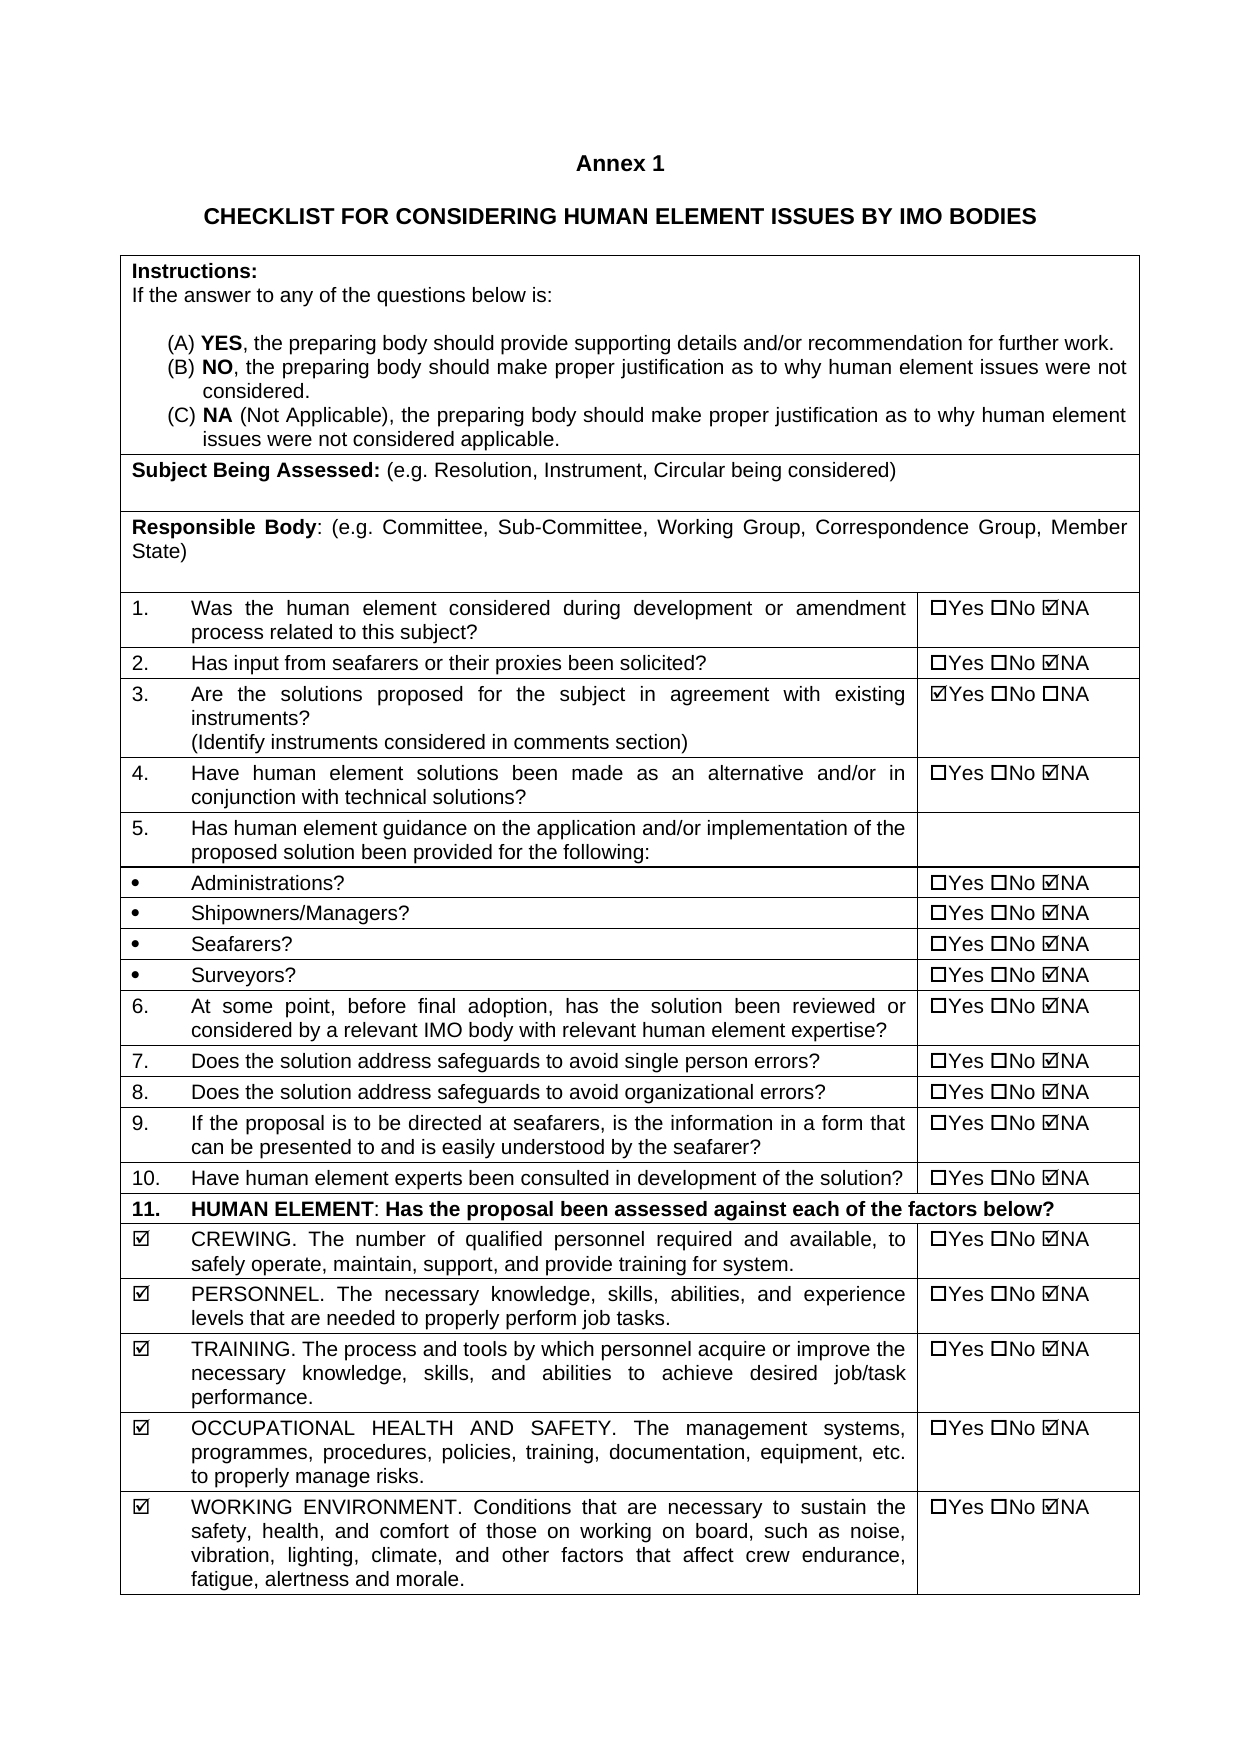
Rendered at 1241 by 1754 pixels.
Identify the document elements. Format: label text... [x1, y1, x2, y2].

table_cell Yes No NA [918, 1413, 1139, 1491]
table_cell Surveyors? [121, 960, 917, 990]
table_cell Yes No NA [918, 898, 1139, 928]
table_cell OCCUPATIONAL HEALTH AND SAFETY. The management systems, programmes, procedures, policies, training, documentation, equipment, etc. to properly manage risks. [121, 1413, 917, 1491]
table_cell Yes No NA [918, 1334, 1139, 1412]
table_cell 2. Has input from seafarers or their proxies been solicited? [121, 648, 917, 678]
table_cell Yes No NA [918, 679, 1139, 757]
text CHECKLIST FOR CONSIDERING HUMAN ELEMENT ISSUES BY IMO BODIES [150, 203, 1090, 229]
table_cell Administrations? [121, 868, 917, 897]
table_cell Yes No NA [918, 1077, 1139, 1107]
table_cell Yes No NA [918, 1163, 1139, 1192]
table_cell Yes No NA [918, 593, 1139, 647]
table_cell 9. If the proposal is to be directed at seafarers, is the information in a form that can be presented to and is easily understood by the seafarer? [121, 1108, 917, 1162]
table_cell 6. At some point, before final adoption, has the solution been reviewed or considered by a relevant IMO body with relevant human element expertise? [121, 991, 917, 1045]
table_cell WORKING ENVIRONMENT. Conditions that are necessary to sustain the safety, health, and comfort of those on working on board, such as noise, vibration, lighting, climate, and other factors that affect crew endurance, fatigue, alertness and morale. [121, 1492, 917, 1594]
table_cell [918, 813, 1139, 866]
table_cell Yes No NA [918, 1224, 1139, 1278]
table_cell Yes No NA [918, 868, 1139, 897]
table_cell TRAINING. The process and tools by which personnel acquire or improve the necessary knowledge, skills, and abilities to achieve desired job/task performance. [121, 1334, 917, 1412]
table_cell 8. Does the solution address safeguards to avoid organizational errors? [121, 1077, 917, 1107]
table_cell 4. Have human element solutions been made as an alternative and/or in conjunction with technical solutions? [121, 758, 917, 812]
table_cell 5. Has human element guidance on the application and/or implementation of the proposed solution been provided for the following: [121, 813, 917, 866]
table_cell Yes No NA [918, 648, 1139, 678]
table_cell 7. Does the solution address safeguards to avoid single person errors? [121, 1046, 917, 1076]
table_cell Yes No NA [918, 991, 1139, 1045]
table_cell 1. Was the human element considered during development or amendment process related to this subject? [121, 593, 917, 647]
table_cell Yes No NA [918, 1492, 1139, 1594]
text Annex 1 [150, 150, 1090, 176]
table_cell Responsible Body: (e.g. Committee, Sub-Committee, Working Group, Correspondence Group, Member State) [121, 512, 1139, 592]
table_cell Yes No NA [918, 758, 1139, 812]
table_cell PERSONNEL. The necessary knowledge, skills, abilities, and experience levels that are needed to properly perform job tasks. [121, 1279, 917, 1333]
table_cell 3. Are the solutions proposed for the subject in agreement with existing instruments? (Identify instruments considered in comments section) [121, 679, 917, 757]
table_cell Seafarers? [121, 929, 917, 959]
table_cell 10. Have human element experts been consulted in development of the solution? [121, 1163, 917, 1192]
table_cell Yes No NA [918, 960, 1139, 990]
table_cell Yes No NA [918, 1046, 1139, 1076]
table_cell Shipowners/Managers? [121, 898, 917, 928]
table_cell 11. HUMAN ELEMENT: Has the proposal been assessed against each of the factors below? [121, 1194, 1139, 1223]
table_cell Yes No NA [918, 1279, 1139, 1333]
table_cell Subject Being Assessed: (e.g. Resolution, Instrument, Circular being considered) [121, 455, 1139, 511]
table_cell Yes No NA [918, 1108, 1139, 1162]
table_cell CREWING. The number of qualified personnel required and available, to safely operate, maintain, support, and provide training for system. [121, 1224, 917, 1278]
table_header Instructions: If the answer to any of the questions below is: (A) YES, the preparing body should provide supporting details and/or recommendation for further work. (B) NO, the preparing body should make proper justification as to why human element issues were not considered. (C) NA (Not Applicable), the preparing body should make proper justification as to why human element issues were not considered applicable. [121, 256, 1139, 454]
table_cell Yes No NA [918, 929, 1139, 959]
